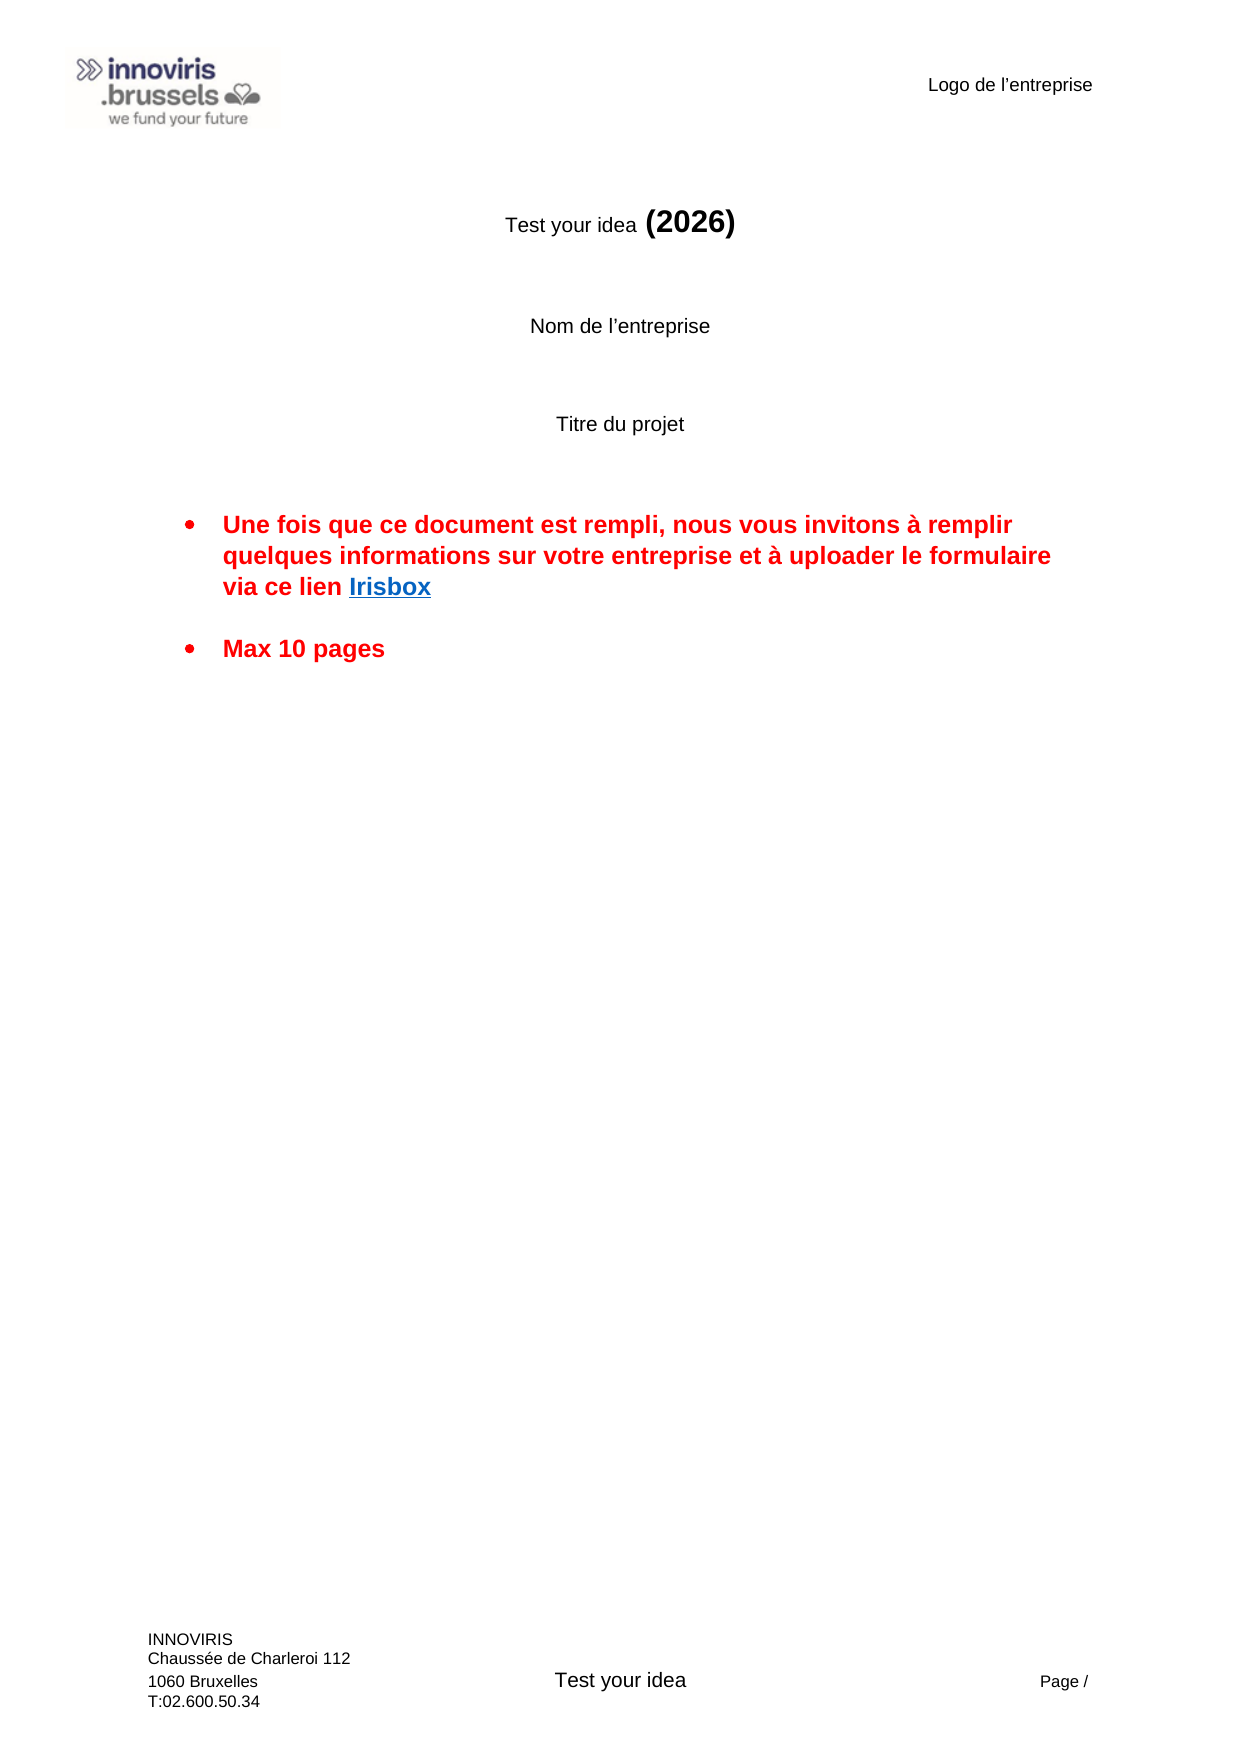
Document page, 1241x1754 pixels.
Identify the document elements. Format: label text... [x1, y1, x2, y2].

picture [65, 47, 282, 147]
list Max 10 pages [185, 634, 1092, 663]
text (2023) [148, 203, 1092, 239]
list Une fois que ce document est rempli, nous vous invitons à remplir quelques informations sur votre entreprise et à uploader le formulaire via ce lien Irisbox [185, 510, 1092, 601]
